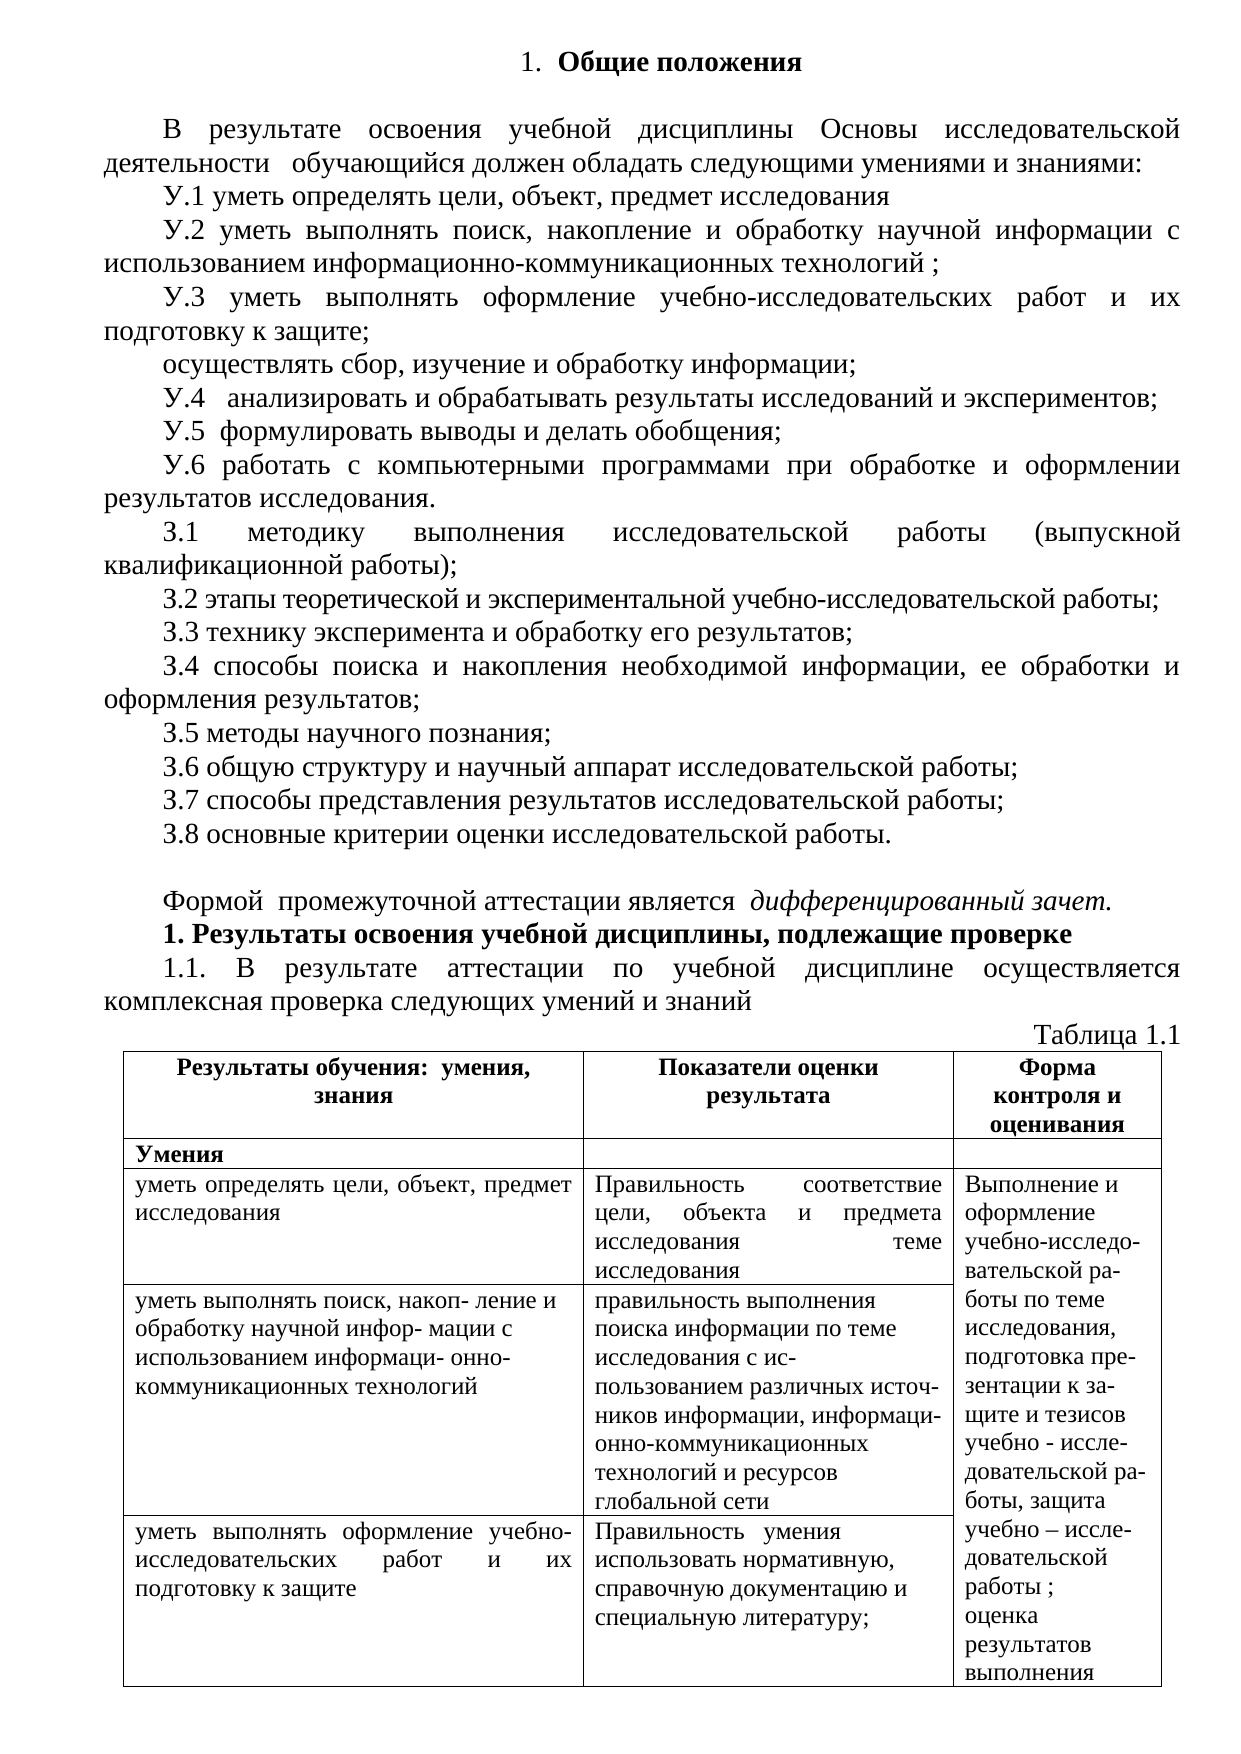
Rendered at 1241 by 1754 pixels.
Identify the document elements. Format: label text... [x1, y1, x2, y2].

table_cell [584, 1516, 953, 1686]
text У.1 уметь определять цели, объект, предмет исследования [103, 178, 1181, 212]
table_cell правильность выполнения поиска информации по теме исследования с ис- пользованием различных источ- ников информации, информаци- онно-коммуникационных технологий и ресурсов глобальной сети [584, 1285, 953, 1515]
table_cell Правильность соответствие цели, объекта и предмета исследования теме исследования [584, 1169, 953, 1284]
table_header Форма контроля и оценивания [954, 1052, 1161, 1138]
table_cell Умения [124, 1139, 583, 1168]
text У.5 формулировать выводы и делать обобщения; [103, 413, 1181, 447]
list Общие положения [141, 44, 1181, 78]
text В результате освоения учебной дисциплины Основы исследовательской деятельности обучающийся должен обладать следующими умениями и знаниями: [103, 111, 1181, 178]
text 1. Результаты освоения учебной дисциплины, подлежащие проверке [103, 916, 1181, 950]
table_cell уметь определять цели, объект, предмет исследования [124, 1169, 583, 1284]
text Таблица 1.1 [103, 1017, 1181, 1051]
text З.1 методику выполнения исследовательской работы (выпускной квалификационной работы); [103, 514, 1181, 581]
table_cell Выполнение и оформление учебно-исследо- вательской ра- боты по теме исследования, подготовка пре- зентации к за- щите и тезисов учебно - иссле- довательской ра- боты, защита учебно – иссле- довательской работы ; оценка результатов выполнения практической работы; [954, 1169, 1161, 1686]
text У.2 уметь выполнять поиск, накопление и обработку научной информации с использованием информационно-коммуникационных технологий ; [103, 212, 1181, 279]
text У.4 анализировать и обрабатывать результаты исследований и экспериментов; [103, 380, 1181, 413]
text З.5 методы научного познания; [103, 715, 1181, 749]
text У.3 уметь выполнять оформление учебно-исследовательских работ и их подготовку к защите; [103, 279, 1181, 346]
text З.4 способы поиска и накопления необходимой информации, ее обработки и оформления результатов; [103, 648, 1181, 715]
table_cell [954, 1139, 1161, 1168]
text осуществлять сбор, изучение и обработку информации; [103, 346, 1181, 380]
table_header Результаты обучения: умения, знания [124, 1052, 583, 1138]
text З.6 общую структуру и научный аппарат исследовательской работы; [103, 749, 1181, 782]
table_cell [124, 1516, 583, 1686]
table_cell уметь выполнять поиск, накоп- ление и обработку научной инфор- мации с использованием информаци- онно-коммуникационных технологий [124, 1285, 583, 1515]
text З.2 этапы теоретической и экспериментальной учебно-исследовательской работы; [103, 581, 1181, 614]
table_header Показатели оценки результата [584, 1052, 953, 1138]
text У.6 работать с компьютерными программами при обработке и оформлении результатов исследования. [103, 447, 1181, 514]
text З.8 основные критерии оценки исследовательской работы. [103, 816, 1181, 849]
text 1.1. В результате аттестации по учебной дисциплине осуществляется комплексная проверка следующих умений и знаний [103, 950, 1181, 1017]
text З.7 способы представления результатов исследовательской работы; [103, 782, 1181, 816]
text Формой промежуточной аттестации является дифференцированный зачет. [103, 883, 1181, 916]
text З.3 технику эксперимента и обработку его результатов; [103, 614, 1181, 648]
table_cell [584, 1139, 953, 1168]
